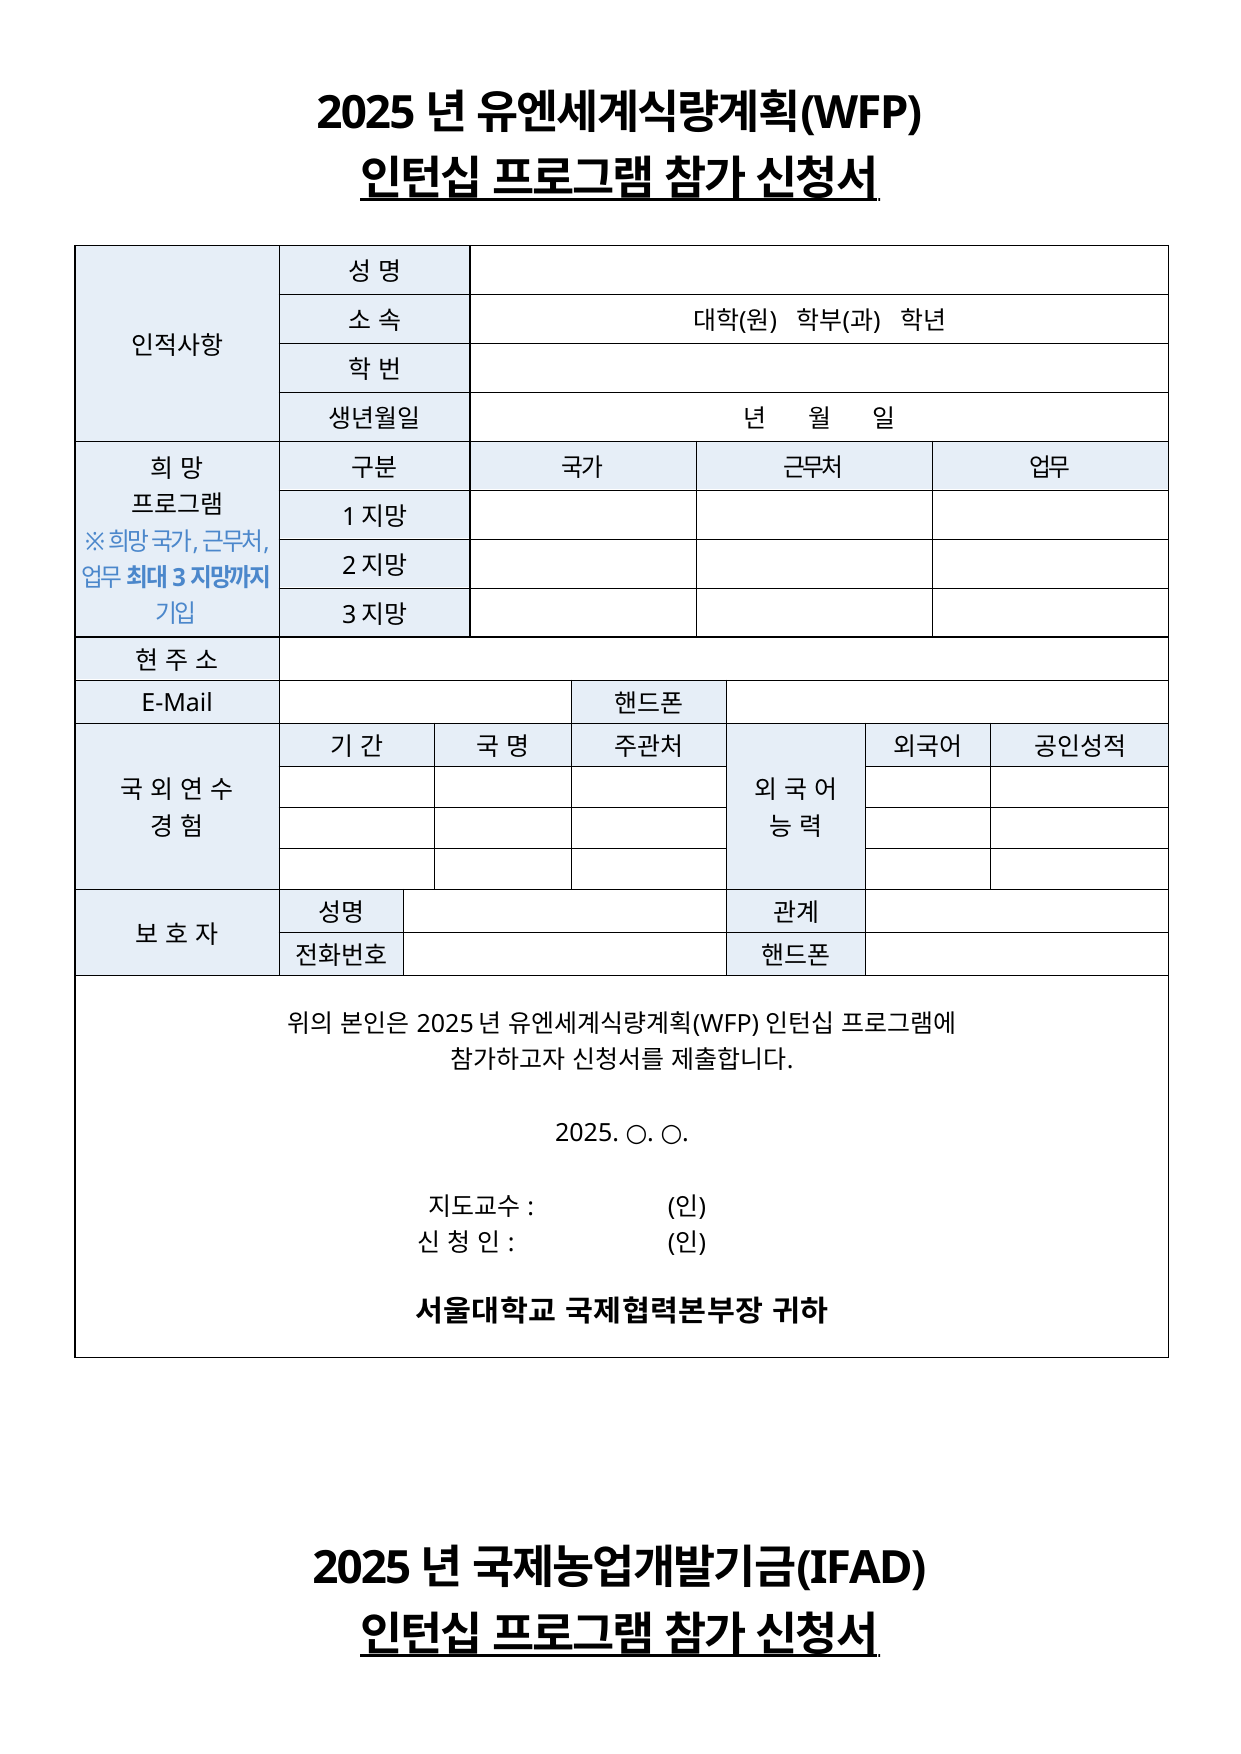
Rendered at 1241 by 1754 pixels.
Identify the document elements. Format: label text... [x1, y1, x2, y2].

table_cell 국 명 [435, 724, 571, 766]
table_cell [471, 589, 696, 636]
table_cell [866, 767, 990, 807]
table_cell [866, 849, 990, 889]
table_cell [991, 767, 1168, 807]
table_cell 핸드폰 [572, 681, 726, 723]
table_cell [866, 890, 1168, 932]
table_cell [933, 589, 1168, 636]
table_cell 전화번호 [280, 933, 403, 975]
table_cell 공인성적 [991, 724, 1168, 766]
table_cell 국가 [471, 442, 696, 489]
table_cell 1지망 [280, 491, 469, 538]
table_cell 위의 본인은 2025년 유엔세계식량계획(WFP) 인턴십 프로그램에 참가하고자 신청서를 제출합니다. 2025. ○. ○. 지도교수 : (인) 신 청 인 : (인) 서울대학교 국제협력본부장 귀하 [76, 976, 1168, 1357]
text 인턴십 프로그램 참가 신청서 [75, 142, 1165, 208]
table_cell [727, 681, 1168, 723]
table_cell 학 번 [280, 344, 469, 392]
table_cell 보 호 자 [76, 890, 279, 975]
table_cell 업무 [933, 442, 1168, 489]
table_cell 관계 [727, 890, 865, 932]
table_cell [280, 638, 1168, 679]
table_header 성 명 [280, 246, 469, 294]
table_cell 국 외 연 수 경 험 [76, 724, 279, 889]
table_cell [280, 767, 434, 807]
table_cell [435, 767, 571, 807]
table_cell [697, 540, 932, 587]
table_cell [572, 849, 726, 889]
table_cell 외국어 [866, 724, 990, 766]
table_cell 현 주 소 [76, 638, 279, 679]
table_cell [866, 808, 990, 848]
table_cell 3지망 [280, 589, 469, 636]
table_header [471, 246, 1168, 294]
table_cell [471, 344, 1168, 392]
table_cell [280, 849, 434, 889]
table_cell [471, 540, 696, 587]
table_cell [280, 808, 434, 848]
table_cell [697, 491, 932, 538]
table_cell [404, 933, 726, 975]
table_cell [991, 808, 1168, 848]
table_cell [471, 491, 696, 538]
table_cell E-Mail [76, 681, 279, 723]
table_header 인적사항 [76, 246, 279, 441]
table_cell 외 국 어 능 력 [727, 724, 865, 889]
table_cell [572, 767, 726, 807]
table_cell [404, 890, 726, 932]
table_cell [933, 540, 1168, 587]
text 인턴십 프로그램 참가 신청서 [75, 1597, 1165, 1663]
table_cell 구분 [280, 442, 469, 489]
table_cell [697, 589, 932, 636]
table_cell 기 간 [280, 724, 434, 766]
table_cell 근무처 [697, 442, 932, 489]
table_cell 생년월일 [280, 393, 469, 441]
text 2025년 국제농업개발기금(IFAD) [75, 1530, 1165, 1597]
table_cell 소 속 [280, 295, 469, 343]
text 2025년 유엔세계식량계획(WFP) [75, 75, 1165, 142]
table_cell 주관처 [572, 724, 726, 766]
table_cell [435, 849, 571, 889]
table_cell 년 월 일 [471, 393, 1168, 441]
table_cell 성명 [280, 890, 403, 932]
table_cell [280, 681, 571, 723]
table_cell [991, 849, 1168, 889]
table_cell 2지망 [280, 540, 469, 587]
table_cell 대학(원) 학부(과) 학년 [471, 295, 1168, 343]
table_cell 핸드폰 [727, 933, 865, 975]
table_cell [435, 808, 571, 848]
table_cell 희 망 프로그램 ※ 희망 국가, 근무처, 업무 최대 3지망까지 기입 [76, 442, 279, 636]
table_cell [572, 808, 726, 848]
table_cell [866, 933, 1168, 975]
table_cell [933, 491, 1168, 538]
